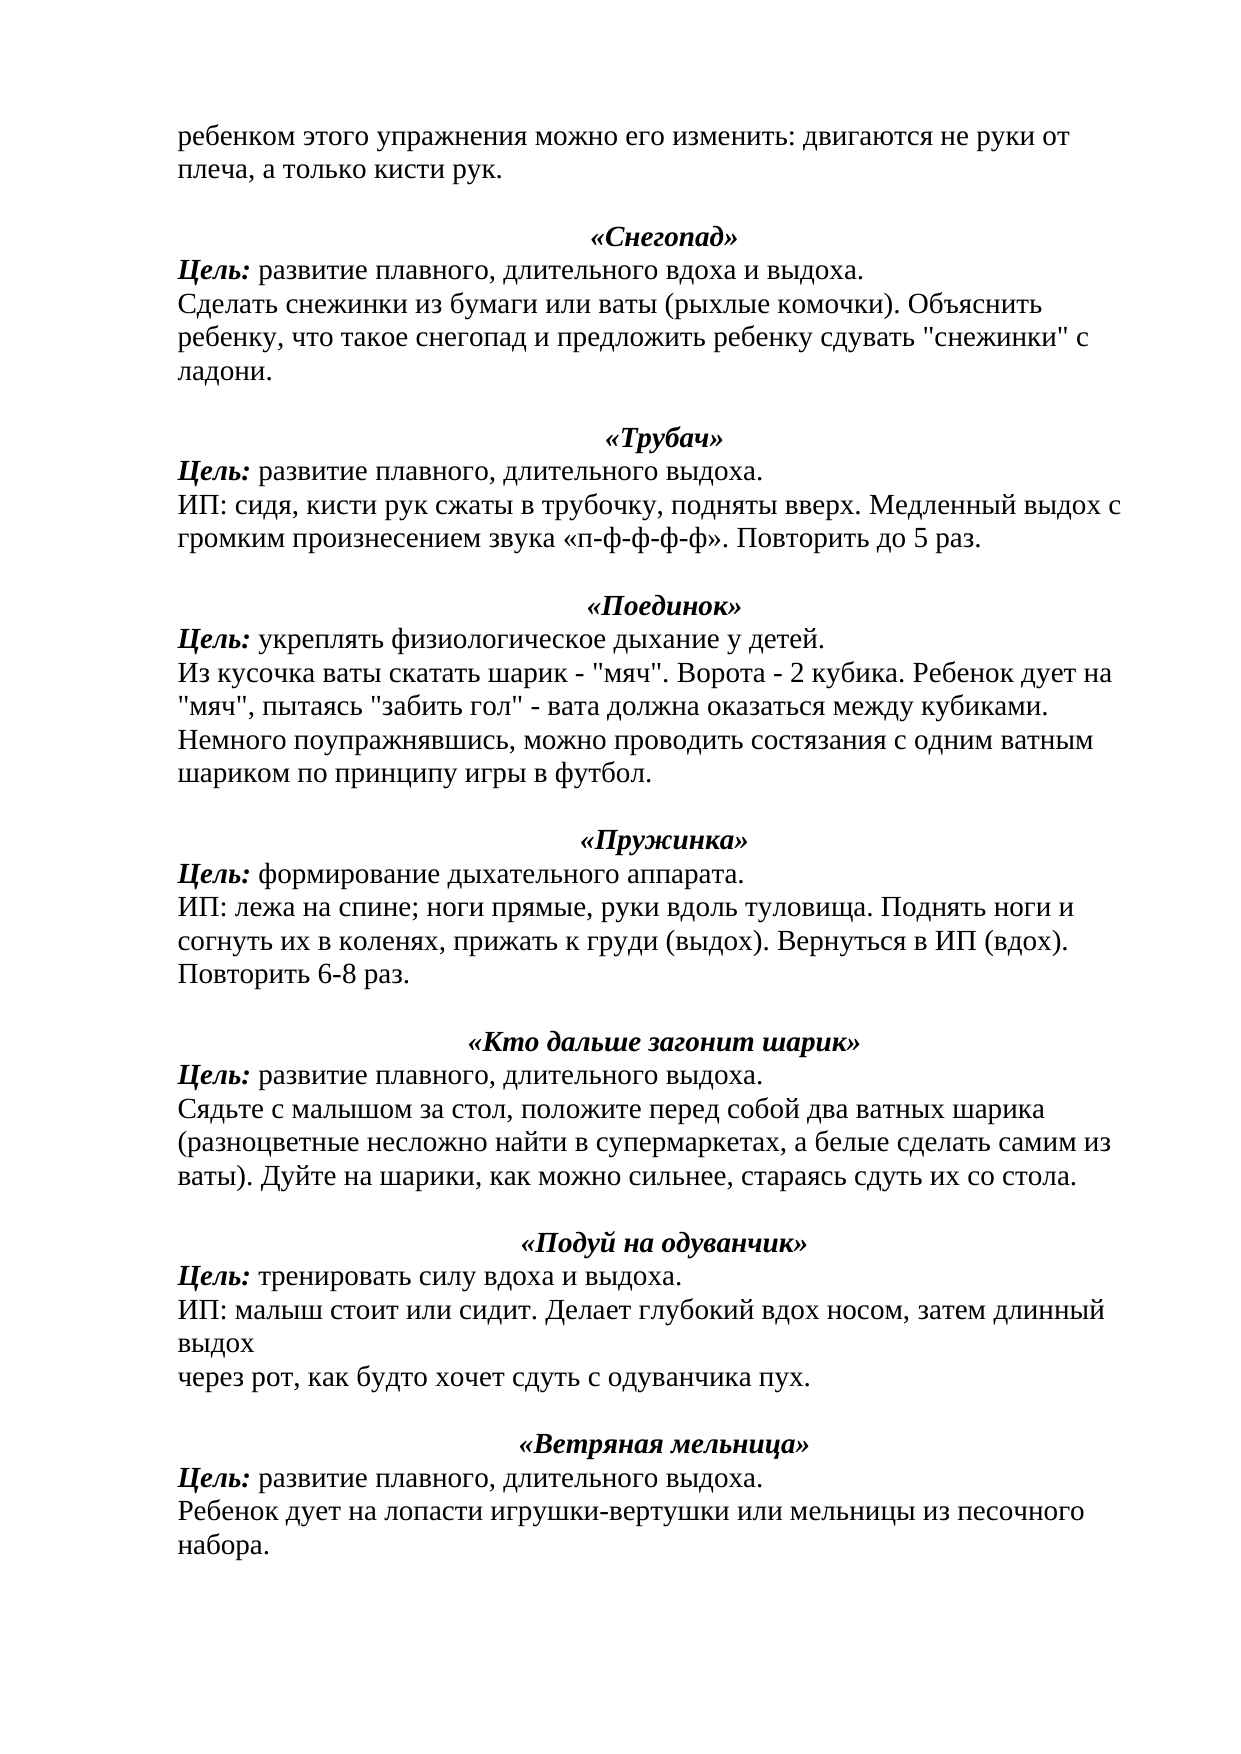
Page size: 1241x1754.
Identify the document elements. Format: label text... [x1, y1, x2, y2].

text Сядьте с малышом за стол, положите перед собой два ватных шарика (разноцветные несложно найти в супермаркетах, а белые сделать самим из ваты). Дуйте на шарики, как можно сильнее, стараясь сдуть их со стола. [177, 1091, 1152, 1191]
text «Ветряная мельница» [177, 1426, 1152, 1460]
text ИП: сидя, кисти рук сжаты в трубочку, подняты вверх. Медленный выдох с громким произнесением звука «п-ф-ф-ф-ф». Повторить до 5 раз. [177, 487, 1152, 554]
text через рот, как будто хочет сдуть с одуванчика пух. [177, 1359, 1152, 1393]
text «Пружинка» [177, 822, 1152, 856]
text ИП: малыш стоит или сидит. Делает глубокий вдох носом, затем длинный выдох [177, 1292, 1152, 1359]
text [177, 118, 1152, 185]
text ИП: лежа на спине; ноги прямые, руки вдоль туловища. Поднять ноги и согнуть их в коленях, прижать к груди (выдох). Вернуться в ИП (вдох). Повторить 6-8 раз. [177, 889, 1152, 990]
text Цель: развитие плавного, длительного вдоха и выдоха. [177, 252, 1152, 286]
text Сделать снежинки из бумаги или ваты (рыхлые комочки). Объяснить ребенку, что такое снегопад и предложить ребенку сдувать "снежинки" с ладони. [177, 286, 1152, 386]
text «Подуй на одуванчик» [177, 1225, 1152, 1258]
text Из кусочка ваты скатать шарик - "мяч". Ворота - 2 кубика. Ребенок дует на "мяч", пытаясь "забить гол" - вата должна оказаться между кубиками. Немного поупражнявшись, можно проводить состязания с одним ватным шариком по принципу игры в футбол. [177, 655, 1152, 789]
text Цель: развитие плавного, длительного выдоха. [177, 453, 1152, 487]
text Цель: развитие плавного, длительного выдоха. [177, 1057, 1152, 1091]
text «Кто дальше загонит шарик» [177, 1024, 1152, 1057]
text Цель: развитие плавного, длительного выдоха. [177, 1460, 1152, 1493]
text «Снегопад» [177, 219, 1152, 252]
text Цель: тренировать силу вдоха и выдоха. [177, 1258, 1152, 1292]
text «Поединок» [177, 588, 1152, 621]
text Цель: формирование дыхательного аппарата. [177, 856, 1152, 889]
text Ребенок дует на лопасти игрушки-вертушки или мельницы из песочного набора. [177, 1493, 1152, 1560]
text «Трубач» [177, 420, 1152, 453]
text Цель: укреплять физиологическое дыхание у детей. [177, 621, 1152, 655]
